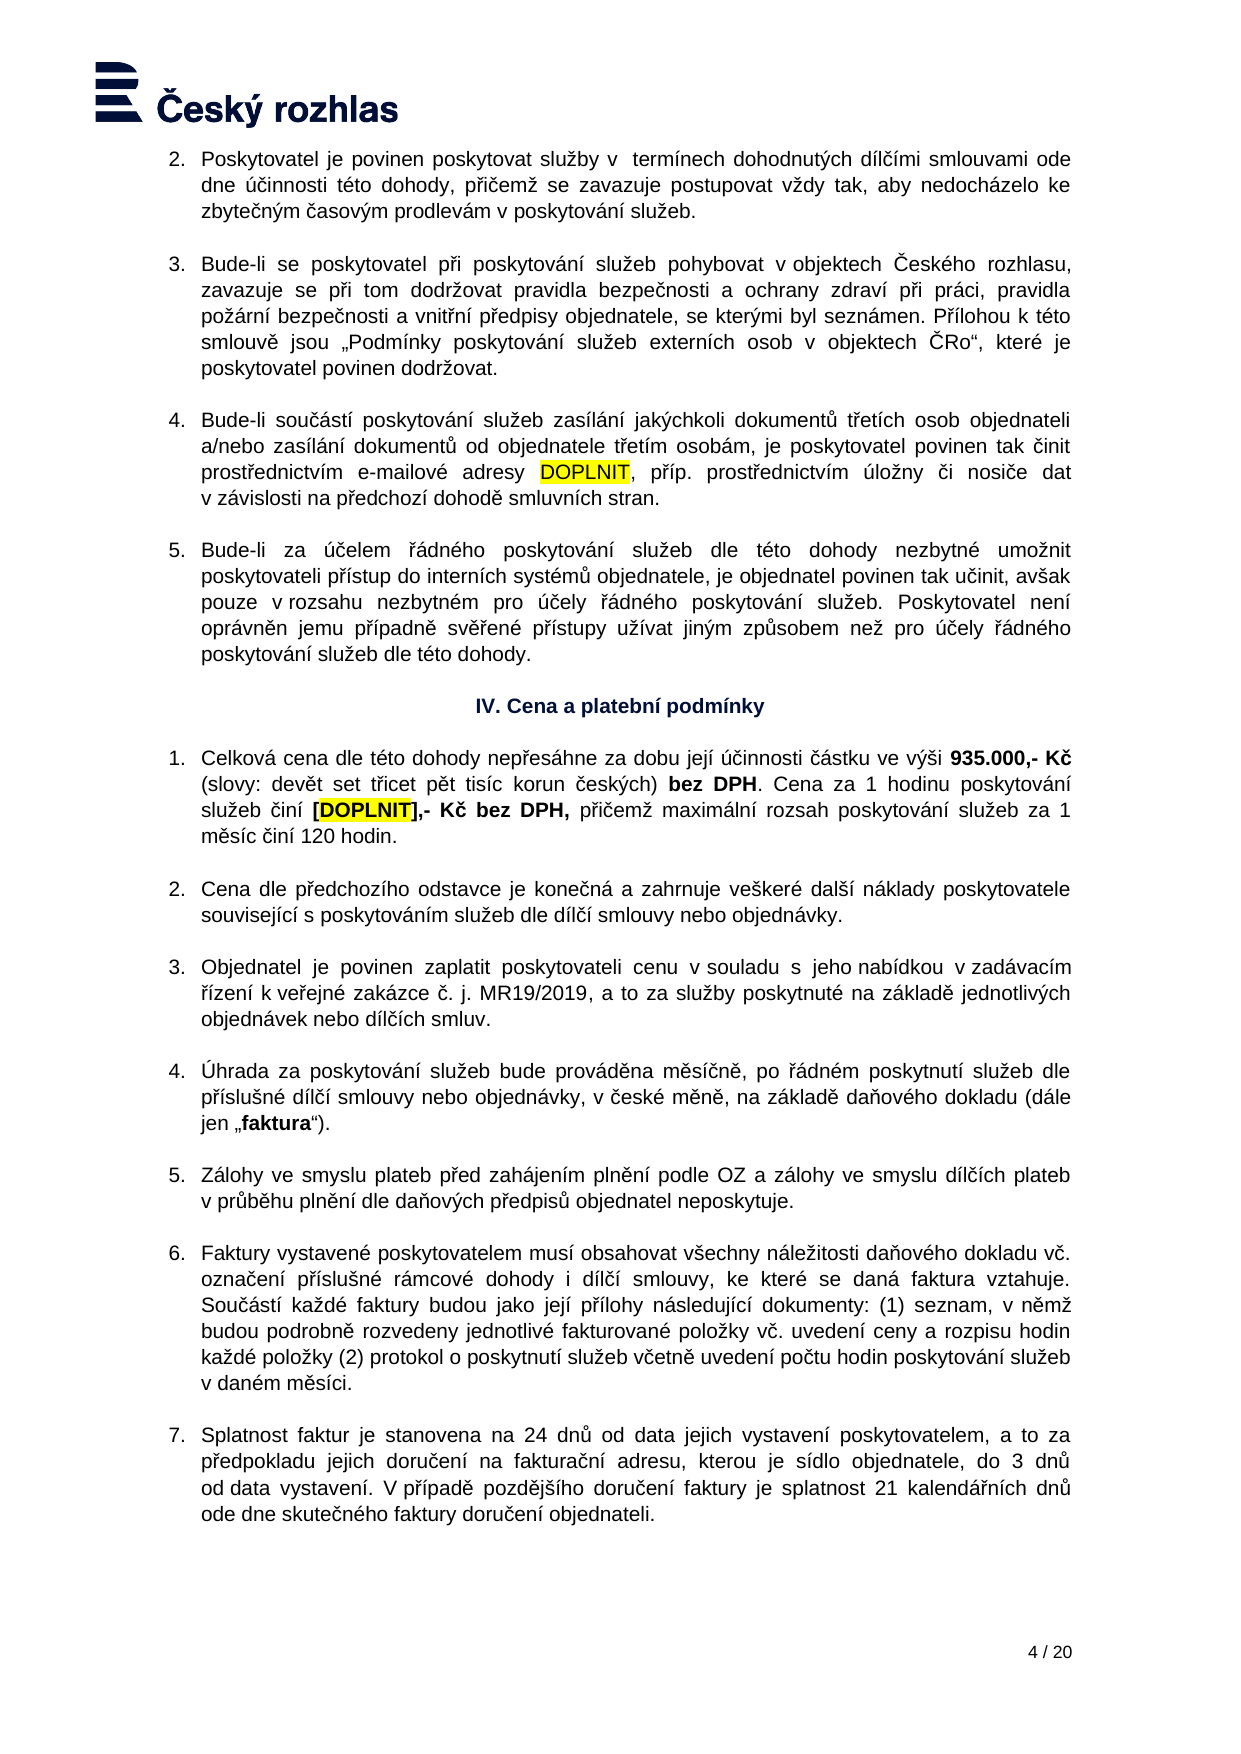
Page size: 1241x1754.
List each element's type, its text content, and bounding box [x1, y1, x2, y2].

list Cena dle předchozího odstavce je konečná a zahrnuje veškeré další náklady poskytovatele související s poskytováním služeb dle dílčí smlouvy nebo objednávky. [168, 875, 1072, 927]
list Bude-li za účelem řádného poskytování služeb dle této dohody nezbytné umožnit poskytovateli přístup do interních systémů objednatele, je objednatel povinen tak učinit, avšak pouze v rozsahu nezbytném pro účely řádného poskytování služeb. Poskytovatel není oprávněn jemu případně svěřené přístupy užívat jiným způsobem než pro účely řádného poskytování služeb dle této dohody. [168, 537, 1072, 667]
picture [95, 62, 398, 128]
list Objednatel je povinen zaplatit poskytovateli cenu v souladu s jeho nabídkou v zadávacím řízení k veřejné zakázce č. j. MR19/2019, a to za služby poskytnuté na základě jednotlivých objednávek nebo dílčích smluv. [168, 953, 1072, 1031]
list Úhrada za poskytování služeb bude prováděna měsíčně, po řádném poskytnutí služeb dle příslušné dílčí smlouvy nebo objednávky, v české měně, na základě daňového dokladu (dále jen „faktura“). [168, 1057, 1072, 1136]
list Celková cena dle této dohody nepřesáhne za dobu její účinnosti částku ve výši 935.000,- Kč (slovy: devět set třicet pět tisíc korun českých) bez DPH. Cena za 1 hodinu poskytování služeb činí [DOPLNIT],- Kč bez DPH, přičemž maximální rozsah poskytování služeb za 1 měsíc činí 120 hodin. [168, 745, 1072, 849]
list Zálohy ve smyslu plateb před zahájením plnění podle OZ a zálohy ve smyslu dílčích plateb v průběhu plnění dle daňových předpisů objednatel neposkytuje. [168, 1162, 1072, 1214]
list Bude-li se poskytovatel při poskytování služeb pohybovat v objektech Českého rozhlasu, zavazuje se při tom dodržovat pravidla bezpečnosti a ochrany zdraví při práci, pravidla požární bezpečnosti a vnitřní předpisy objednatele, se kterými byl seznámen. Přílohou k této smlouvě jsou „Podmínky poskytování služeb externích osob v objektech ČRo“, které je poskytovatel povinen dodržovat. [168, 250, 1072, 380]
list Splatnost faktur je stanovena na 24 dnů od data jejich vystavení poskytovatelem, a to za předpokladu jejich doručení na fakturační adresu, kterou je sídlo objednatele, do 3 dnů od data vystavení. V případě pozdějšího doručení faktury je splatnost 21 kalendářních dnů ode dne skutečného faktury doručení objednateli. [168, 1422, 1072, 1526]
list Bude-li součástí poskytování služeb zasílání jakýchkoli dokumentů třetích osob objednateli a/nebo zasílání dokumentů od objednatele třetím osobám, je poskytovatel povinen tak činit prostřednictvím e-mailové adresy DOPLNIT, příp. prostřednictvím úložny či nosiče dat v závislosti na předchozí dohodě smluvních stran. [168, 406, 1072, 511]
subtitle Cena a platební podmínky [168, 693, 1072, 719]
list Poskytovatel je povinen poskytovat služby v termínech dohodnutých dílčími smlouvami ode dne účinnosti této dohody, přičemž se zavazuje postupovat vždy tak, aby nedocházelo ke zbytečným časovým prodlevám v poskytování služeb. [168, 146, 1072, 224]
list Faktury vystavené poskytovatelem musí obsahovat všechny náležitosti daňového dokladu vč. označení příslušné rámcové dohody i dílčí smlouvy, ke které se daná faktura vztahuje. Součástí každé faktury budou jako její přílohy následující dokumenty: (1) seznam, v němž budou podrobně rozvedeny jednotlivé fakturované položky vč. uvedení ceny a rozpisu hodin každé položky (2) protokol o poskytnutí služeb včetně uvedení počtu hodin poskytování služeb v daném měsíci. [168, 1240, 1072, 1396]
